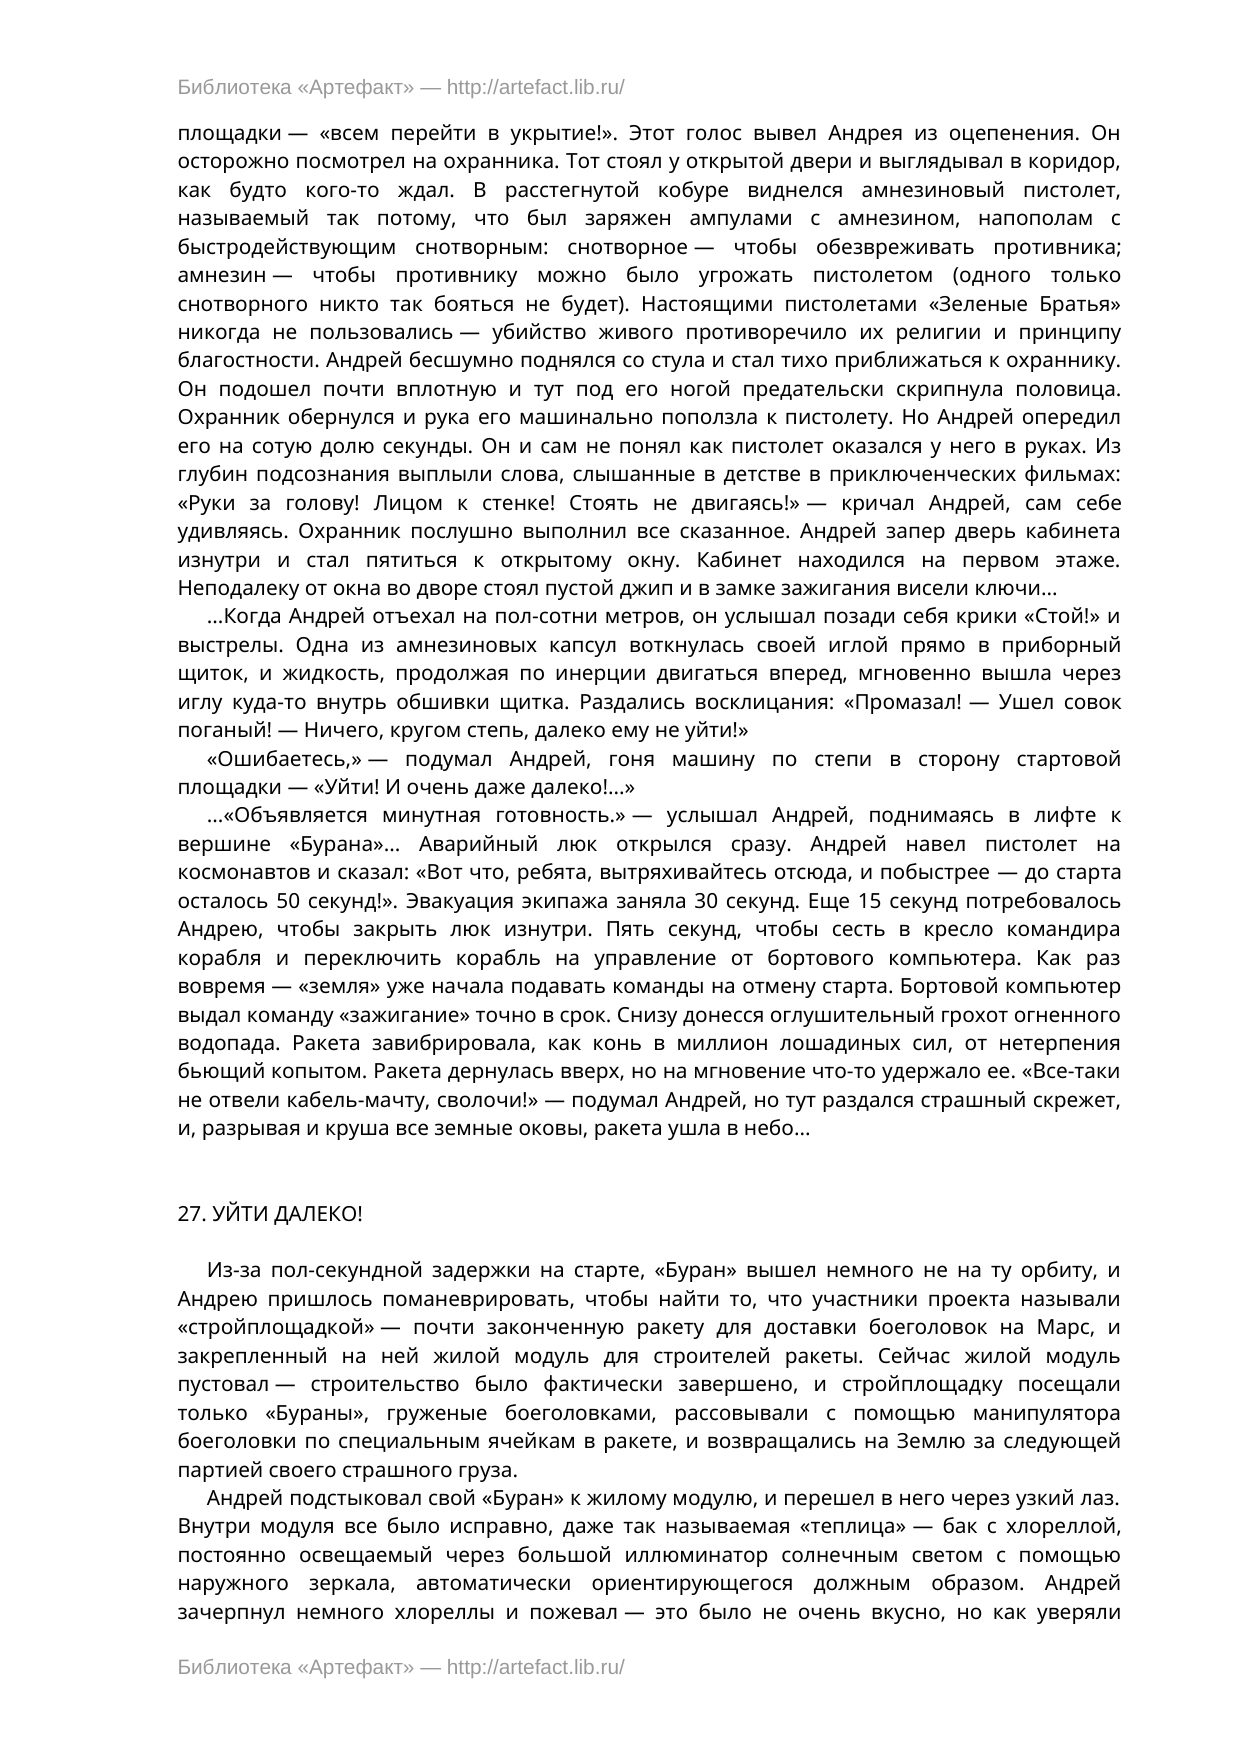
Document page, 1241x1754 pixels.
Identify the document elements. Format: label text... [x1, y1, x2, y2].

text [177, 1483, 1122, 1625]
text Из-за пол-секундной задержки на старте, «Буран» вышел немного не на ту орбиту, и Андрею пришлось поманеврировать, чтобы найти то, что участники проекта называли «стройплощадкой» — почти законченную ракету для доставки боеголовок на Марс, и закрепленный на ней жилой модуль для строителей ракеты. Сейчас жилой модуль пустовал — строительство было фактически завершено, и стройплощадку посещали только «Бураны», груженые боеголовками, рассовывали с помощью манипулятора боеголовки по специальным ячейкам в ракете, и возвращались на Землю за следующей партией своего страшного груза. [177, 1256, 1122, 1483]
text «Ошибаетесь,» — подумал Андрей, гоня машину по степи в сторону стартовой площадки — «Уйти! И очень даже далеко!...» [177, 744, 1122, 801]
text ...Когда Андрей отъехал на пол-сотни метров, он услышал позади себя крики «Стой!» и выстрелы. Одна из амнезиновых капсул воткнулась своей иглой прямо в приборный щиток, и жидкость, продолжая по инерции двигаться вперед, мгновенно вышла через иглу куда-то внутрь обшивки щитка. Раздались восклицания: «Промазал! — Ушел совок поганый! — Ничего, кругом степь, далеко ему не уйти!» [177, 602, 1122, 744]
text ...«Объявляется минутная готовность.» — услышал Андрей, поднимаясь в лифте к вершине «Бурана»... Аварийный люк открылся сразу. Андрей навел пистолет на космонавтов и сказал: «Вот что, ребята, вытряхивайтесь отсюда, и побыстрее — до старта осталось 50 секунд!». Эвакуация экипажа заняла 30 секунд. Еще 15 секунд потребовалось Андрею, чтобы закрыть люк изнутри. Пять секунд, чтобы сесть в кресло командира корабля и переключить корабль на управление от бортового компьютера. Как раз вовремя — «земля» уже начала подавать команды на отмену старта. Бортовой компьютер выдал команду «зажигание» точно в срок. Снизу донесся оглушительный грохот огненного водопада. Ракета завибрировала, как конь в миллион лошадиных сил, от нетерпения бьющий копытом. Ракета дернулась вверх, но на мгновение что-то удержало ее. «Все-таки не отвели кабель-мачту, сволочи!» — подумал Андрей, но тут раздался страшный скрежет, и, разрывая и круша все земные оковы, ракета ушла в небо... [177, 801, 1122, 1142]
text 27. УЙТИ ДАЛЕКО! [177, 1199, 1122, 1227]
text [177, 118, 1122, 602]
